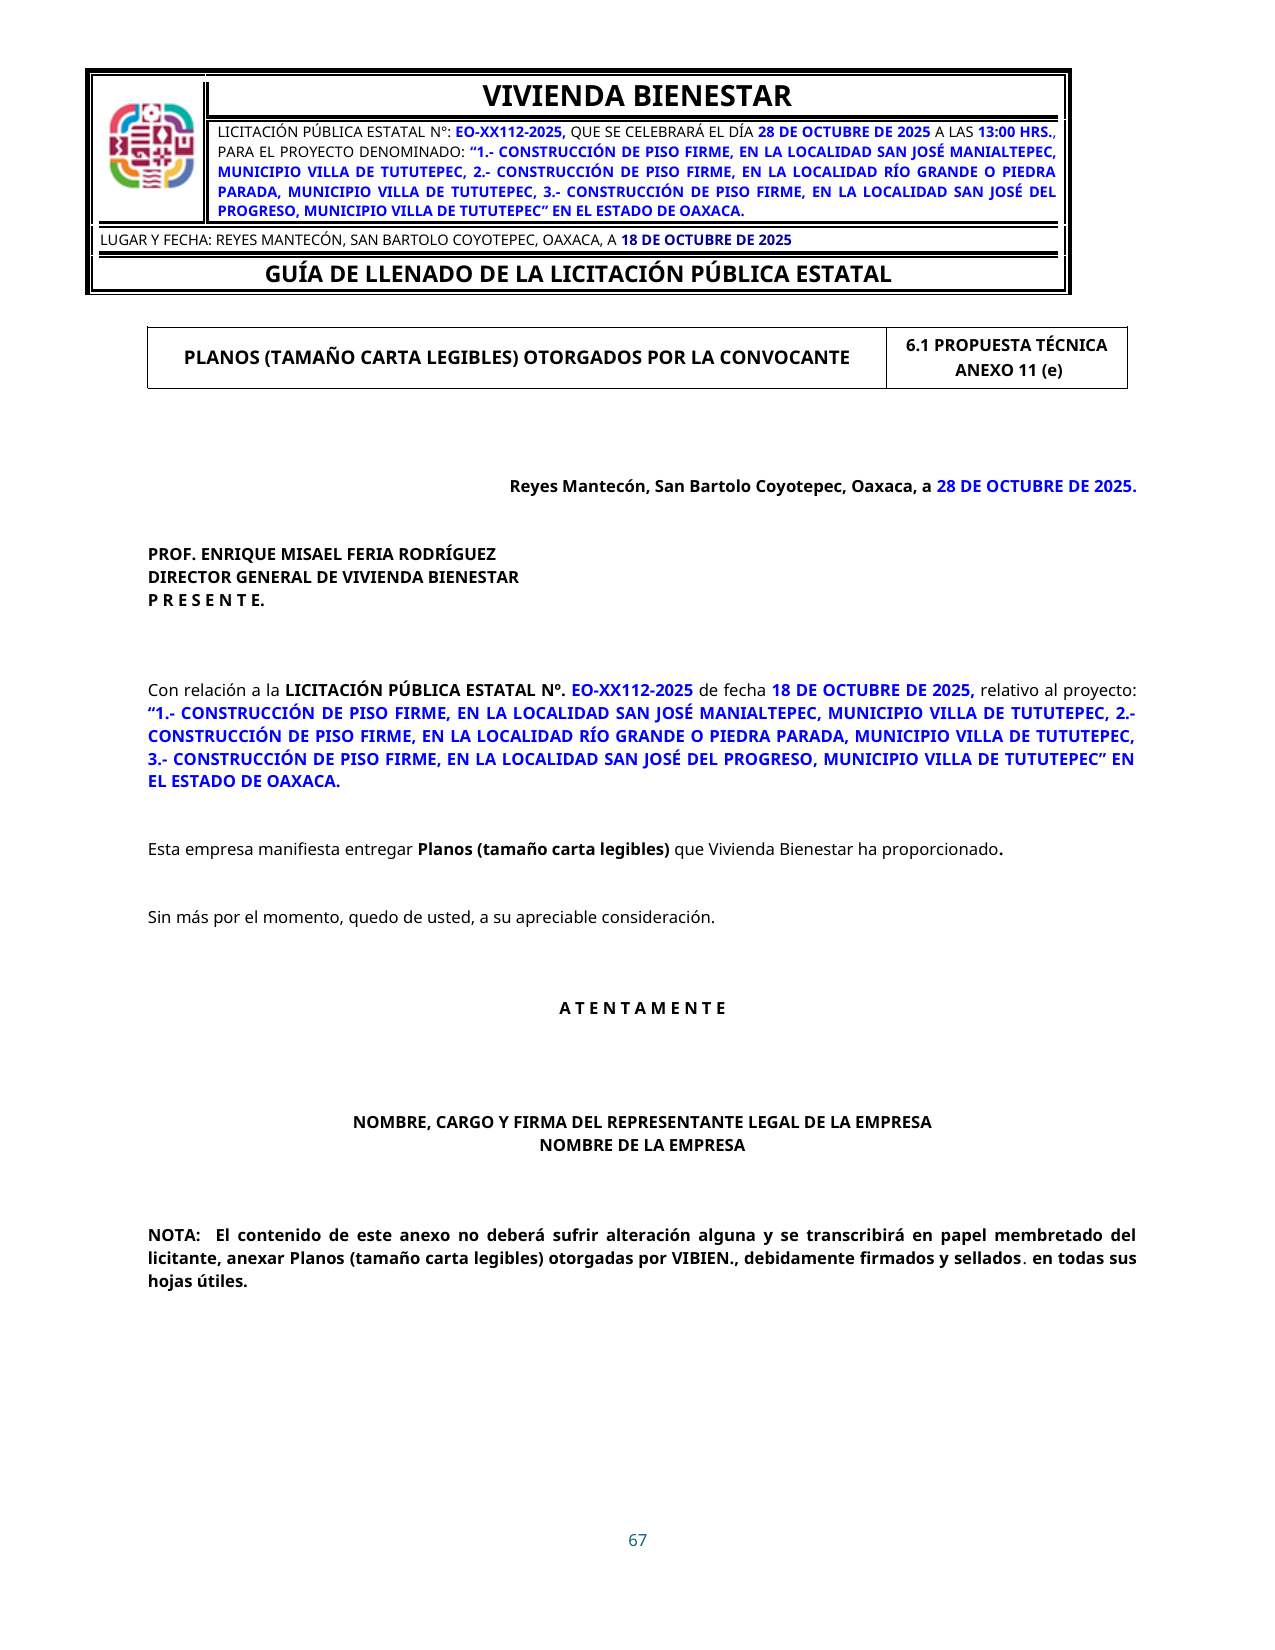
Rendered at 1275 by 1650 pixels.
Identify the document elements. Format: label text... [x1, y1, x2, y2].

text A T E N T A M E N T E [148, 997, 1137, 1020]
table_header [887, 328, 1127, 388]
text P R E S E N T E. [148, 588, 1137, 611]
text PROF. ENRIQUE MISAEL FERIA RODRÍGUEZ [148, 543, 1137, 566]
text NOMBRE DE LA EMPRESA [148, 1133, 1137, 1156]
picture [98, 95, 203, 194]
text NOTA: El contenido de este anexo no deberá sufrir alteración alguna y se transcribirá en papel membretado del licitante, anexar Planos (tamaño carta legibles) otorgadas por VIBIEN., debidamente firmados y sellados. en todas sus hojas útiles. [148, 1224, 1137, 1292]
text DIRECTOR GENERAL DE VIVIENDA BIENESTAR [148, 566, 1137, 588]
text Esta empresa manifiesta entregar Planos (tamaño carta legibles) que Vivienda Bienestar ha proporcionado. [148, 838, 1137, 861]
list Con relación a la LICITACIÓN PÚBLICA ESTATAL Nº. EO-XX112-2025 de fecha 18 DE OCTUBRE DE 2025, relativo al proyecto: “1.- CONSTRUCCIÓN DE PISO FIRME, EN LA LOCALIDAD SAN JOSÉ MANIALTEPEC, MUNICIPIO VILLA DE TUTUTEPEC, 2.- CONSTRUCCIÓN DE PISO FIRME, EN LA LOCALIDAD RÍO GRANDE O PIEDRA PARADA, MUNICIPIO VILLA DE TUTUTEPEC, 3.- CONSTRUCCIÓN DE PISO FIRME, EN LA LOCALIDAD SAN JOSÉ DEL PROGRESO, MUNICIPIO VILLA DE TUTUTEPEC” EN EL ESTADO DE OAXACA. [148, 679, 1137, 793]
text Reyes Mantecón, San Bartolo Coyotepec, Oaxaca, a 28 DE OCTUBRE DE 2025. [148, 475, 1137, 497]
text NOMBRE, CARGO Y FIRMA DEL REPRESENTANTE LEGAL DE LA EMPRESA [148, 1111, 1137, 1133]
text Sin más por el momento, quedo de usted, a su apreciable consideración. [148, 906, 1137, 929]
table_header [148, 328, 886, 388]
